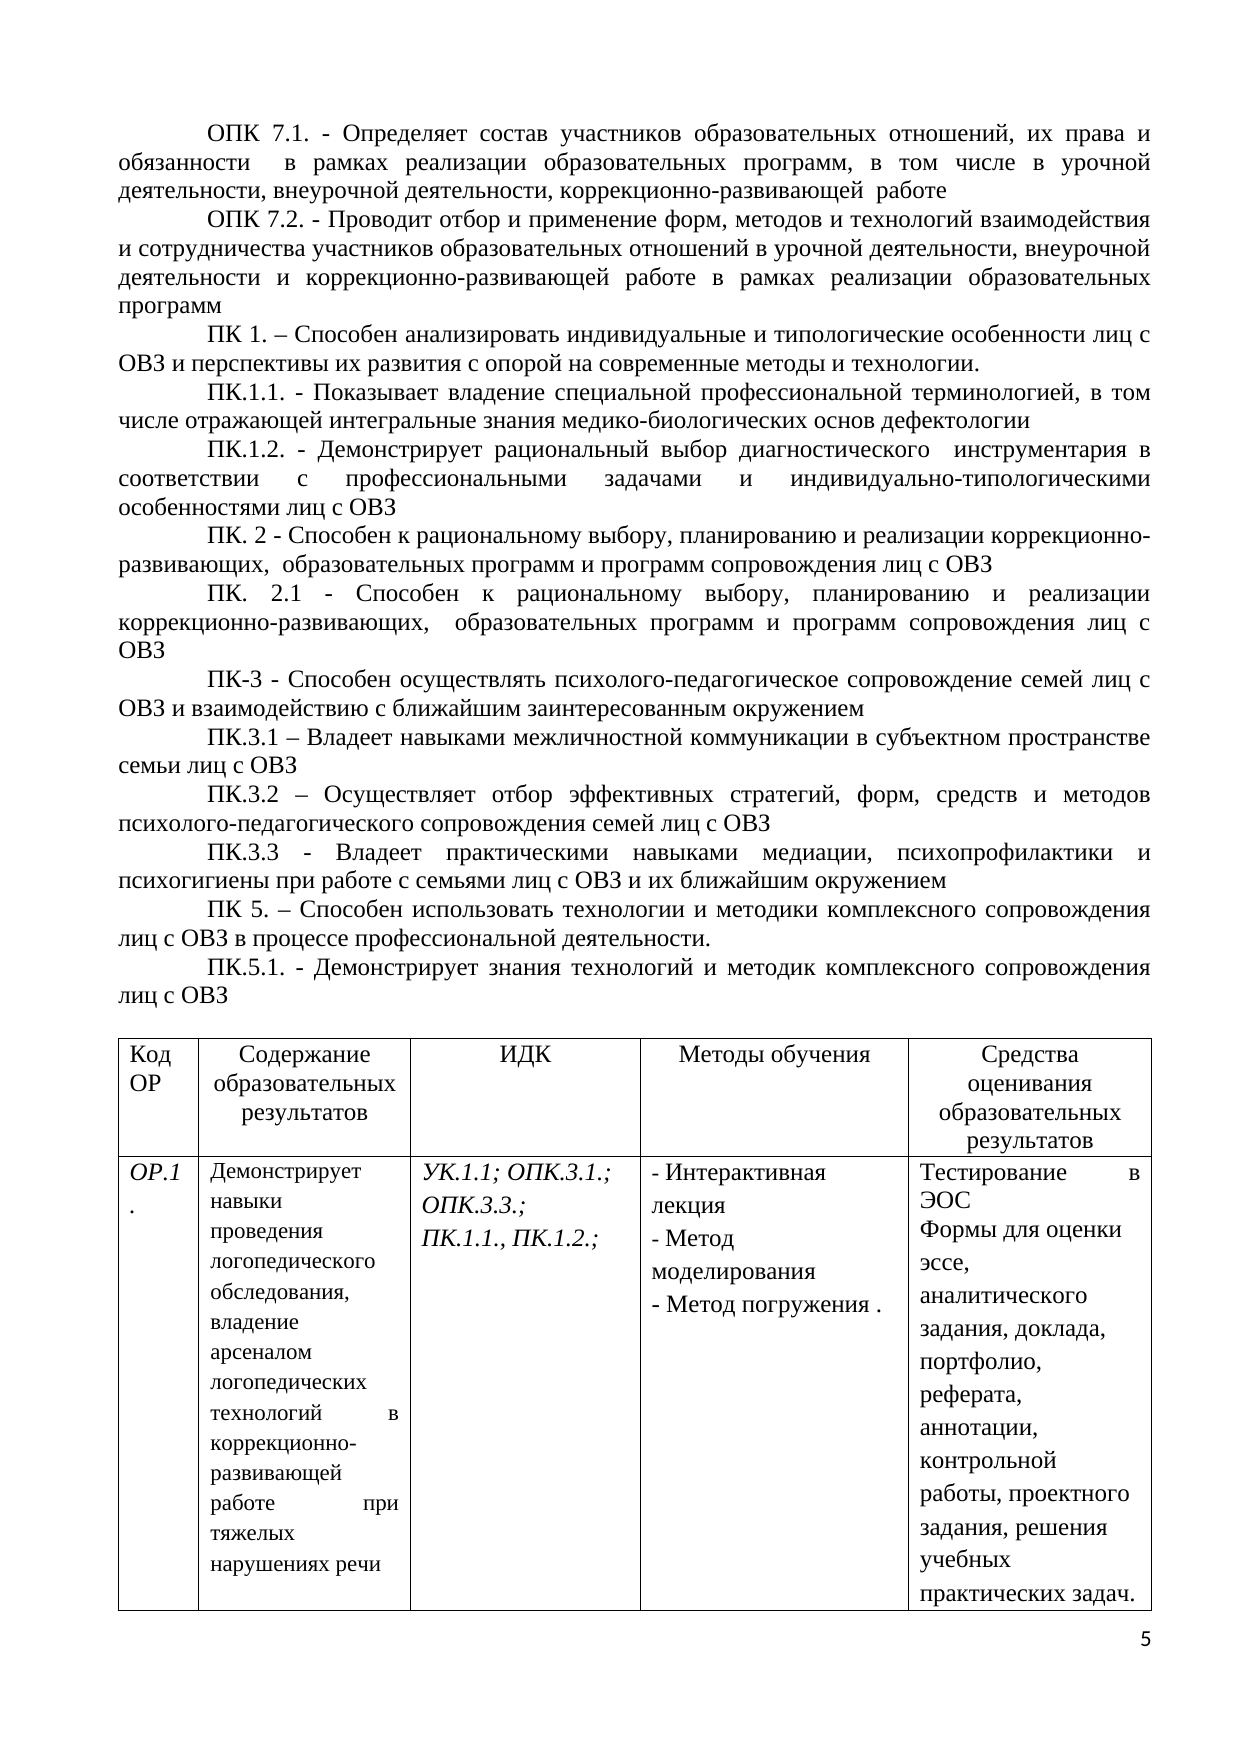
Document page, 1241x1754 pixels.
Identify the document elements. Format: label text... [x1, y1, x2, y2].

text ПК. 2.1 - Способен к рациональному выбору, планированию и реализации коррекционно-развивающих, образовательных программ и программ сопровождения лиц с ОВЗ [118, 578, 1152, 664]
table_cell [641, 1157, 908, 1610]
text ОПК 7.1. - Определяет состав участников образовательных отношений, их права и обязанности в рамках реализации образовательных программ, в том числе в урочной деятельности, внеурочной деятельности, коррекционно-развивающей работе [118, 118, 1152, 204]
text ОПК 7.2. - Проводит отбор и применение форм, методов и технологий взаимодействия и сотрудничества участников образовательных отношений в урочной деятельности, внеурочной деятельности и коррекционно-развивающей работе в рамках реализации образовательных программ [118, 204, 1152, 319]
table_header Содержание образовательных результатов [199, 1039, 410, 1156]
table_cell ОР.1. [119, 1157, 198, 1610]
table_header Код ОР [119, 1039, 198, 1156]
text ПК 1. – Способен анализировать индивидуальные и типологические особенности лиц с ОВЗ и перспективы их развития с опорой на современные методы и технологии. [118, 319, 1152, 377]
text ПК.1.1. - Показывает владение специальной профессиональной терминологией, в том числе отражающей интегральные знания медико-биологических основ дефектологии [118, 377, 1152, 434]
text ПК.1.2. - Демонстрирует рациональный выбор диагностического инструментария в соответствии с профессиональными задачами и индивидуально-типологическими особенностями лиц с ОВЗ [118, 434, 1152, 521]
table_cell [909, 1157, 1151, 1610]
text ПК-3 - Способен осуществлять психолого-педагогическое сопровождение семей лиц с ОВЗ и взаимодействию с ближайшим заинтересованным окружением [118, 664, 1152, 722]
text ПК.5.1. - Демонстрирует знания технологий и методик комплексного сопровождения лиц с ОВЗ [118, 952, 1152, 1009]
table_header Средства оценивания образовательных результатов [909, 1039, 1151, 1156]
text ПК. 2 - Способен к рациональному выбору, планированию и реализации коррекционно-развивающих, образовательных программ и программ сопровождения лиц с ОВЗ [118, 521, 1152, 578]
table_header ИДК [411, 1039, 640, 1156]
text ПК.3.2 – Осуществляет отбор эффективных стратегий, форм, средств и методов психолого-педагогического сопровождения семей лиц с ОВЗ [118, 779, 1152, 837]
table_header Методы обучения [641, 1039, 908, 1156]
text ПК 5. – Способен использовать технологии и методики комплексного сопровождения лиц с ОВЗ в процессе профессиональной деятельности. [118, 894, 1152, 952]
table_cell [411, 1157, 640, 1610]
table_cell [199, 1157, 410, 1610]
text ПК.3.3 - Владеет практическими навыками медиации, психопрофилактики и психогигиены при работе с семьями лиц с ОВЗ и их ближайшим окружением [118, 837, 1152, 894]
text ПК.3.1 – Владеет навыками межличностной коммуникации в субъектном пространстве семьи лиц с ОВЗ [118, 722, 1152, 779]
